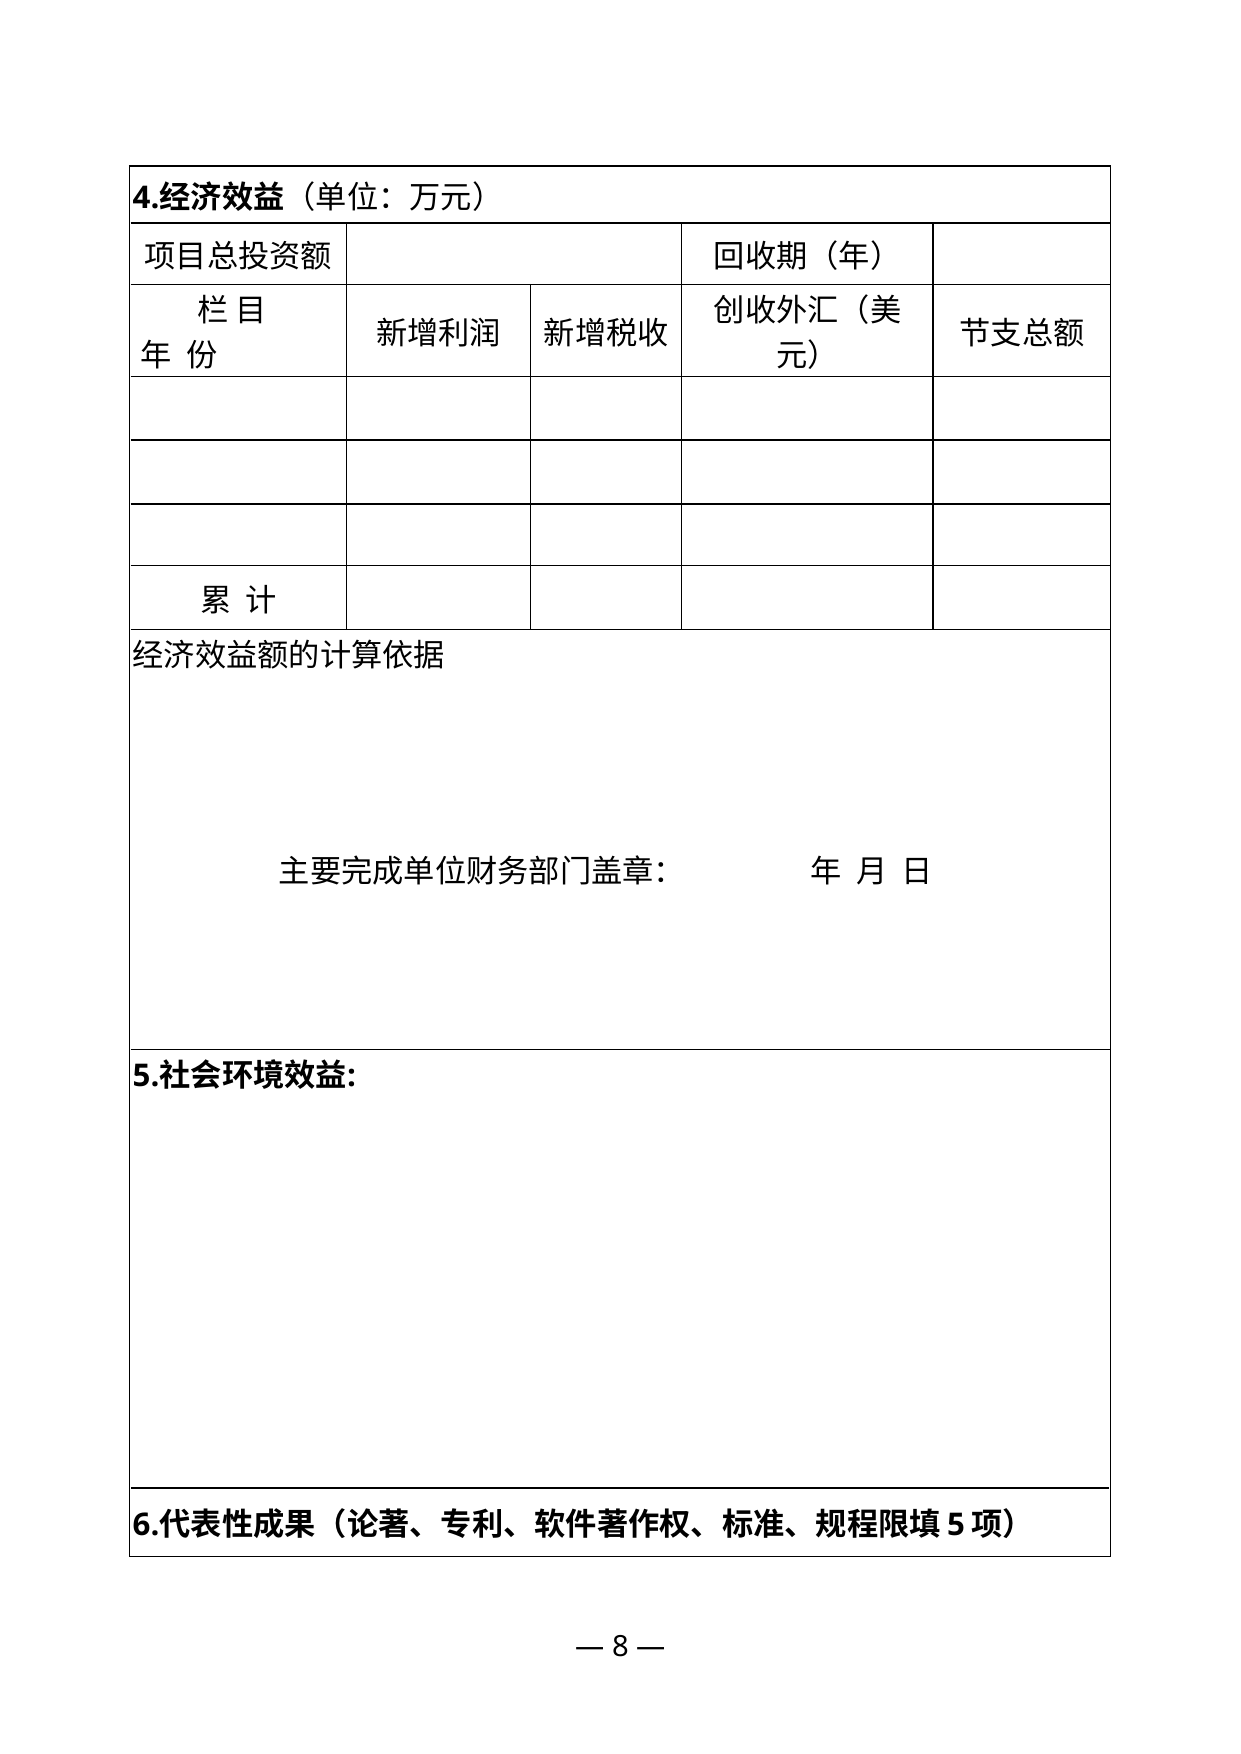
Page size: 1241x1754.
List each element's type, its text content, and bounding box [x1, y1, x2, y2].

table_cell 节支总额 [934, 285, 1110, 376]
table_cell [934, 505, 1110, 565]
table_cell [347, 566, 530, 629]
table_cell [531, 441, 681, 503]
table_cell [130, 440, 346, 503]
table_cell [347, 505, 530, 565]
table_cell [682, 377, 932, 439]
table_cell [934, 224, 1110, 284]
table_cell [934, 377, 1110, 439]
table_cell 项目总投资额 [130, 223, 346, 284]
table_cell 新增税收 [531, 285, 681, 376]
table_cell [934, 441, 1110, 503]
table_cell [531, 566, 681, 629]
table_cell [682, 441, 932, 503]
table_cell 累 计 [130, 566, 346, 629]
table_cell [682, 505, 932, 565]
table_cell [934, 566, 1110, 629]
table_cell 5.社会环境效益: [130, 1050, 1110, 1487]
table_cell 6.代表性成果（论著、专利、软件著作权、标准、规程限填5项） [130, 1487, 1110, 1556]
table_cell [130, 377, 346, 439]
table_cell [531, 505, 681, 565]
table_header 4.经济效益（单位：万元） [130, 167, 1110, 222]
table_cell 创收外汇（美元） [682, 285, 932, 376]
table_cell 经济效益额的计算依据 主要完成单位财务部门盖章： 年 月 日 [130, 630, 1110, 1049]
table_cell 栏 目 年 份 [130, 285, 346, 376]
table_cell 新增利润 [347, 285, 530, 376]
table_cell [347, 441, 530, 503]
table_cell [347, 377, 530, 439]
table_cell 回收期（年） [682, 224, 932, 284]
table_cell [347, 224, 681, 284]
table_cell [531, 377, 681, 439]
table_cell [130, 504, 346, 565]
table_cell [682, 566, 932, 629]
